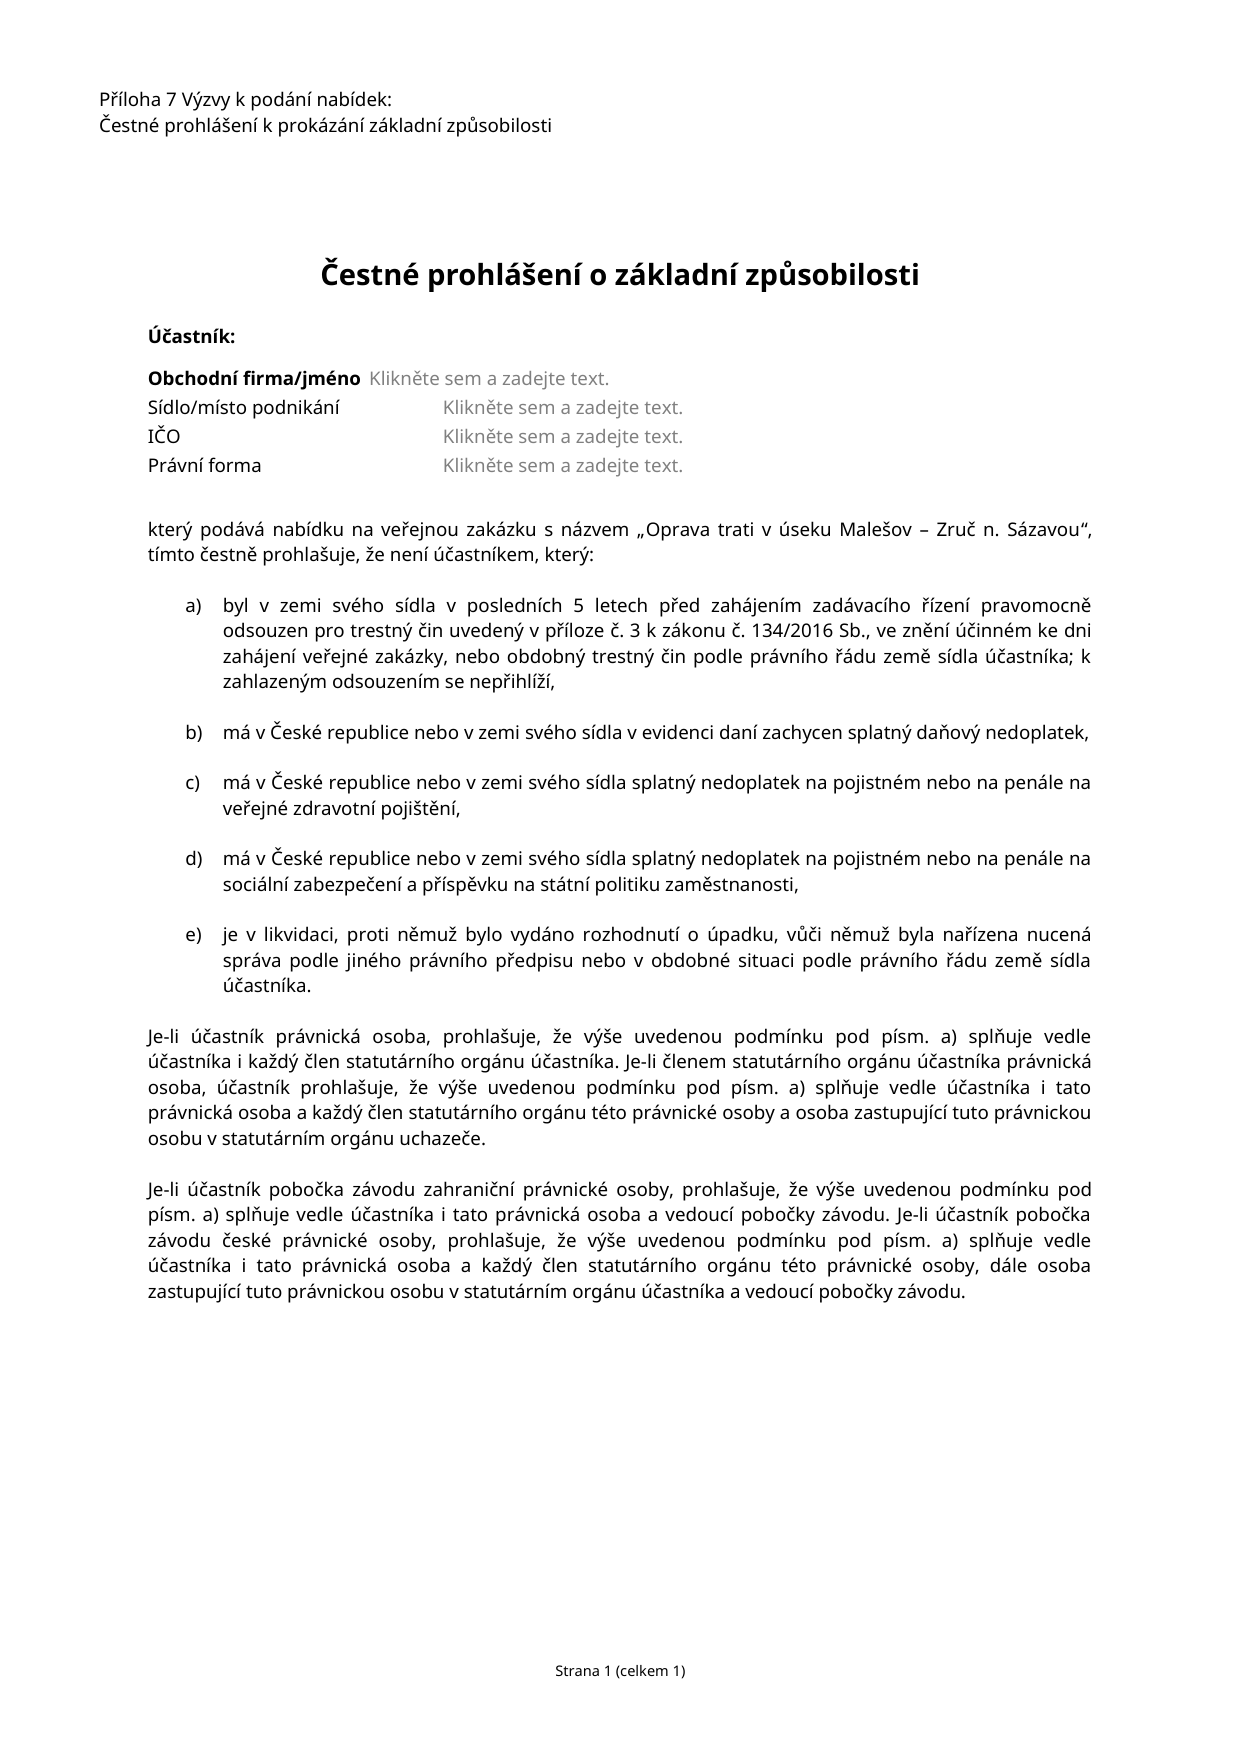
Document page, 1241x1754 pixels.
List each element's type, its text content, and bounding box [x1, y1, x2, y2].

list má v České republice nebo v zemi svého sídla splatný nedoplatek na pojistném nebo na penále na veřejné zdravotní pojištění, [185, 769, 1093, 821]
text Právní forma [148, 449, 1093, 478]
text Sídlo/místo podnikání [148, 391, 1093, 420]
text který podává nabídku na veřejnou zakázku s názvem „Oprava trati v úseku Malešov – Zruč n. Sázavou“, tímto čestně prohlašuje, že není účastníkem, který: [148, 516, 1093, 567]
list byl v zemi svého sídla v posledních 5 letech před zahájením zadávacího řízení pravomocně odsouzen pro trestný čin uvedený v příloze č. 3 k zákonu č. 134/2016 Sb., ve znění účinném ke dni zahájení veřejné zakázky, nebo obdobný trestný čin podle právního řádu země sídla účastníka; k zahlazeným odsouzením se nepřihlíží, [185, 592, 1093, 694]
title Čestné prohlášení o základní způsobilosti [148, 254, 1093, 293]
list má v České republice nebo v zemi svého sídla v evidenci daní zachycen splatný daňový nedoplatek, [185, 719, 1093, 744]
text IČO [148, 420, 1093, 449]
text Je-li účastník pobočka závodu zahraniční právnické osoby, prohlašuje, že výše uvedenou podmínku pod písm. a) splňuje vedle účastníka i tato právnická osoba a vedoucí pobočky závodu. Je-li účastník pobočka závodu české právnické osoby, prohlašuje, že výše uvedenou podmínku pod písm. a) splňuje vedle účastníka i tato právnická osoba a každý člen statutárního orgánu této právnické osoby, dále osoba zastupující tuto právnickou osobu v statutárním orgánu účastníka a vedoucí pobočky závodu. [148, 1176, 1093, 1304]
list má v České republice nebo v zemi svého sídla splatný nedoplatek na pojistném nebo na penále na sociální zabezpečení a příspěvku na státní politiku zaměstnanosti, [185, 846, 1093, 897]
text Účastník: [148, 318, 1093, 349]
list je v likvidaci, proti němuž bylo vydáno rozhodnutí o úpadku, vůči němuž byla nařízena nucená správa podle jiného právního předpisu nebo v obdobné situaci podle právního řádu země sídla účastníka. [185, 922, 1093, 998]
text Obchodní firma/jméno [148, 362, 1093, 391]
text Je-li účastník právnická osoba, prohlašuje, že výše uvedenou podmínku pod písm. a) splňuje vedle účastníka i každý člen statutárního orgánu účastníka. Je-li členem statutárního orgánu účastníka právnická osoba, účastník prohlašuje, že výše uvedenou podmínku pod písm. a) splňuje vedle účastníka i tato právnická osoba a každý člen statutárního orgánu této právnické osoby a osoba zastupující tuto právnickou osobu v statutárním orgánu uchazeče. [148, 1023, 1093, 1151]
